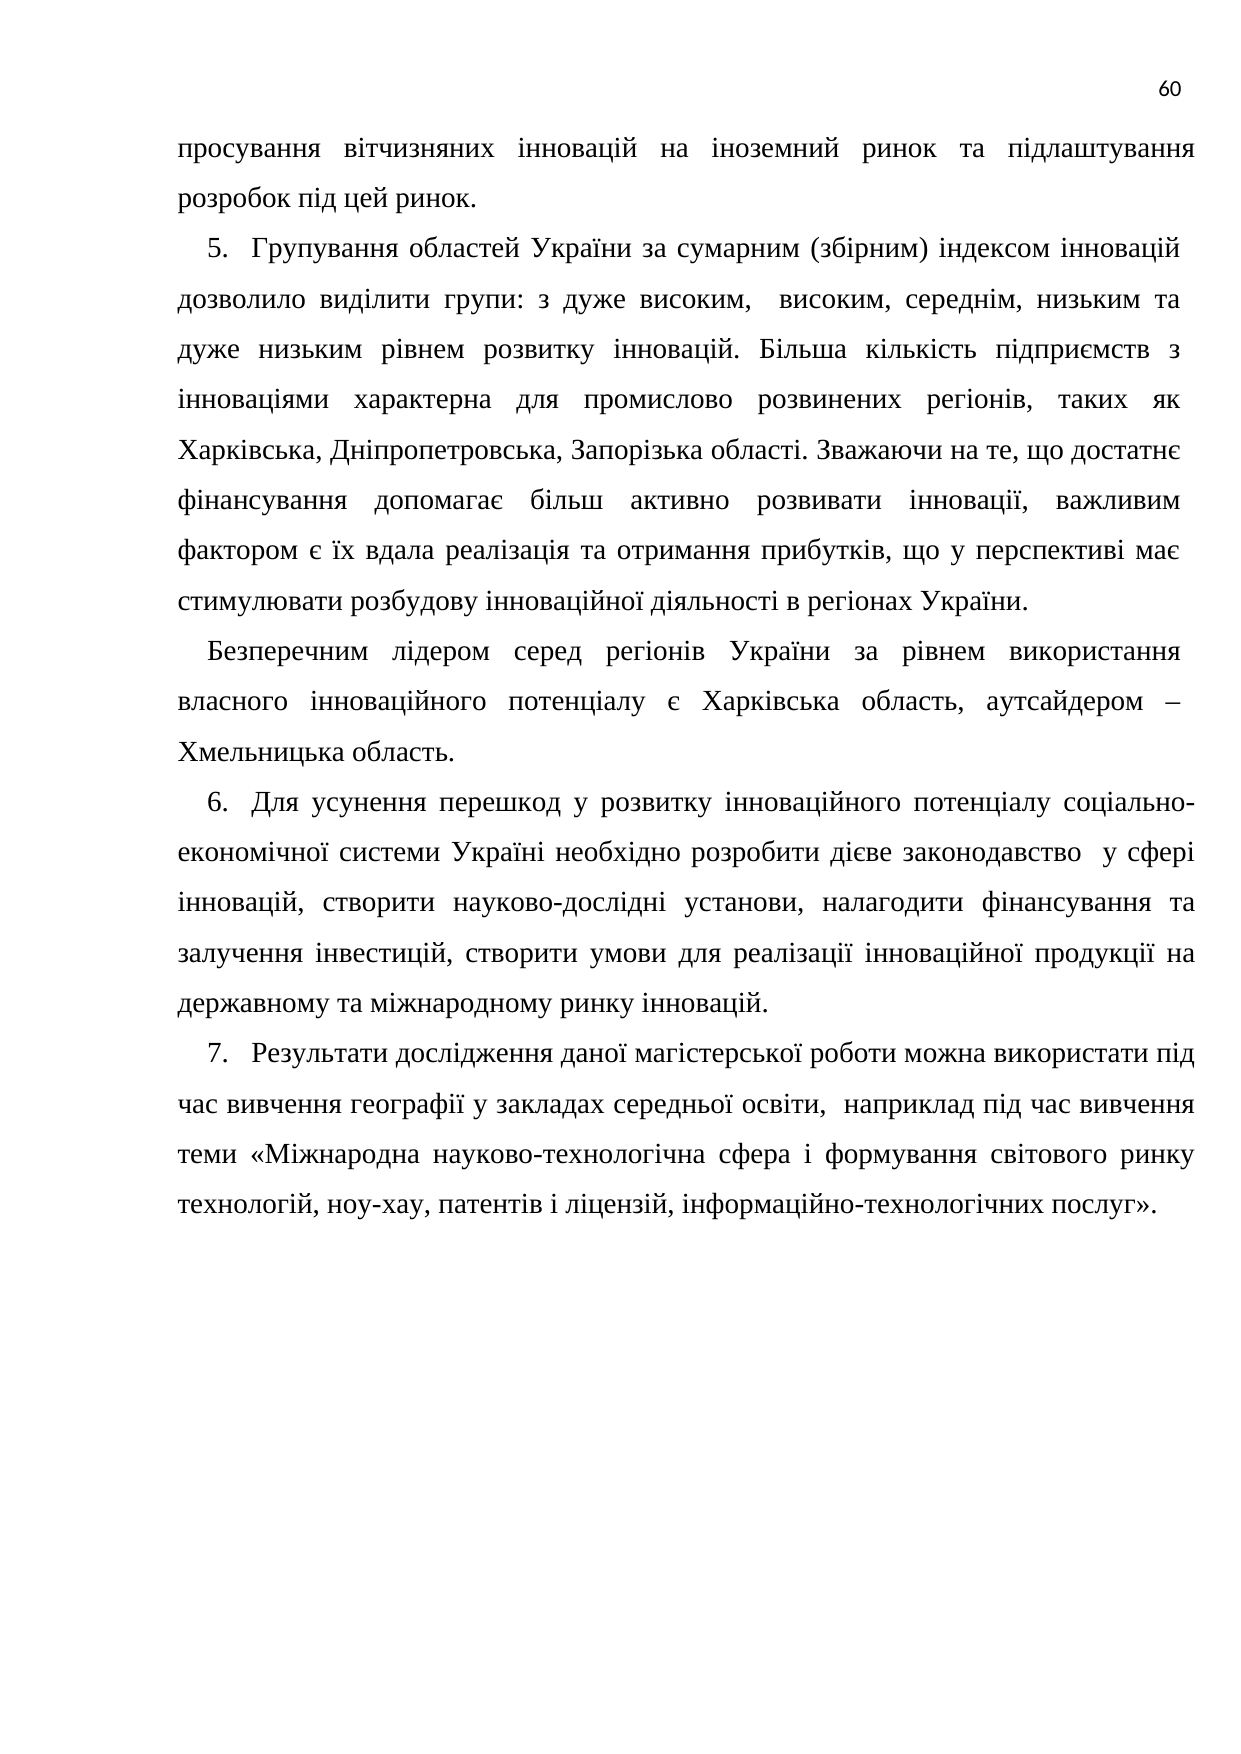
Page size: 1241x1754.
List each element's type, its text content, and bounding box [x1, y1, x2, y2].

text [177, 130, 1196, 214]
list Результати дослідження даної магістерської роботи можна використати під час вивчення географії у закладах середньої освіти, наприклад під час вивчення теми «Міжнародна науково-технологічна сфера і формування світового ринку технологій, ноу-хау, патентів і ліцензій, інформаційно-технологічних послуг». [177, 1036, 1196, 1220]
text Безперечним лідером серед регіонів України за рівнем використання власного інноваційного потенціалу є Харківська область, аутсайдером – Хмельницька область. [177, 633, 1181, 767]
list Групування областей України за сумарним (збірним) індексом інновацій дозволило виділити групи: з дуже високим, високим, середнім, низьким та дуже низьким рівнем розвитку інновацій. Більша кількість підприємств з інноваціями характерна для промислово розвинених регіонів, таких як Харківська, Дніпропетровська, Запорізька області. Зважаючи на те, що достатнє фінансування допомагає більш активно розвивати інновації, важливим фактором є їх вдала реалізація та отримання прибутків, що у перспективі має стимулювати розбудову інноваційної діяльності в регіонах України. [177, 231, 1181, 616]
list Для усунення перешкод у розвитку інноваційного потенціалу соціально-економічної системи Україні необхідно розробити дієве законодавство у сфері інновацій, створити науково-дослідні установи, налагодити фінансування та залучення інвестицій, створити умови для реалізації інноваційної продукції на державному та міжнародному ринку інновацій. [177, 784, 1196, 1019]
